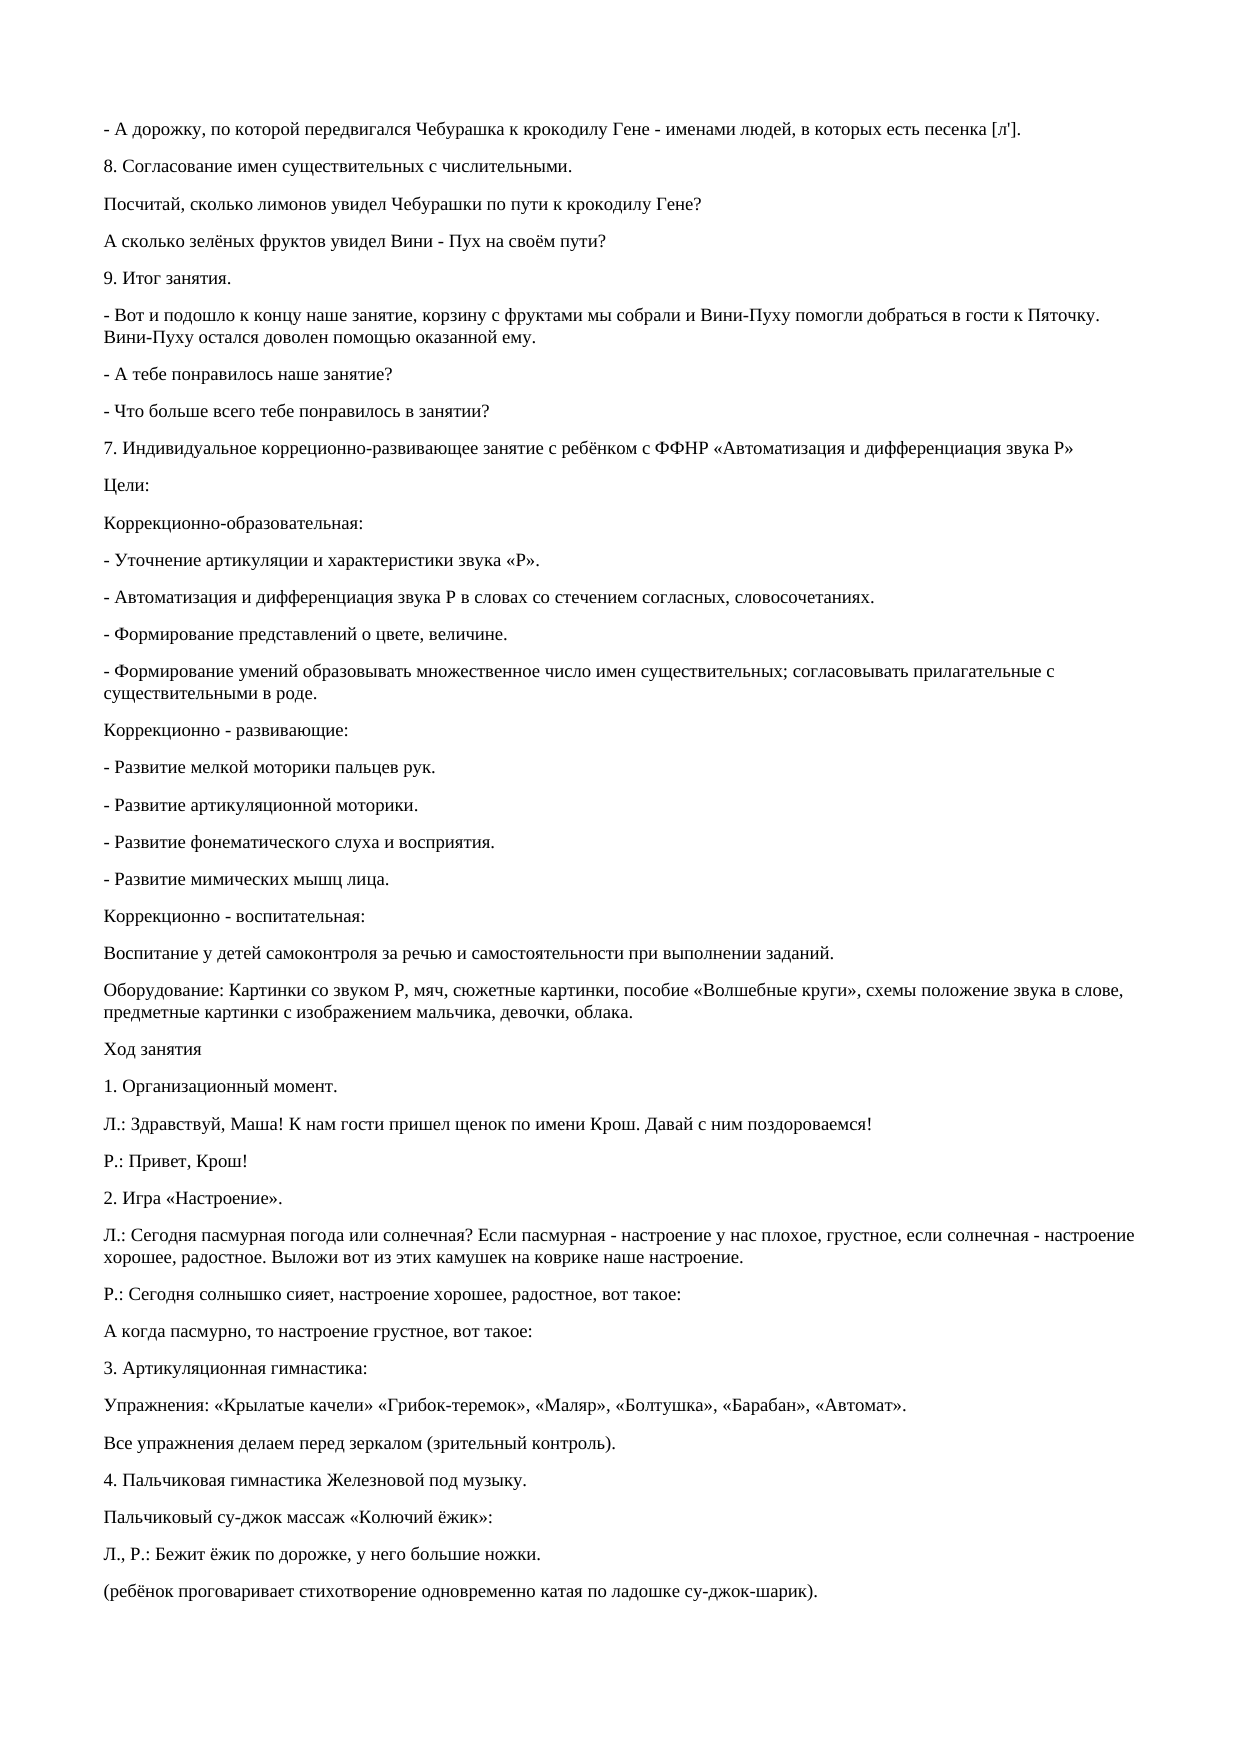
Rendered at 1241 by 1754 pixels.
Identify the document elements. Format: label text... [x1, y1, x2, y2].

text Л.: Здравствуй, Маша! К нам гости пришел щенок по имени Крош. Давай с ним поздороваемся! [103, 1112, 1152, 1134]
text Р.: Сегодня солнышко сияет, настроение хорошее, радостное, вот такое: [103, 1283, 1152, 1304]
text - Развитие фонематического слуха и восприятия. [103, 831, 1152, 852]
text Л., Р.: Бежит ёжик по дорожке, у него большие ножки. [103, 1543, 1152, 1565]
text 2. Игра «Настроение». [103, 1187, 1152, 1208]
text Оборудование: Картинки со звуком Р, мяч, сюжетные картинки, пособие «Волшебные круги», схемы положение звука в слове, предметные картинки с изображением мальчика, девочки, облака. [103, 979, 1152, 1022]
text Коррекционно - развивающие: [103, 719, 1152, 741]
text 4. Пальчиковая гимнастика Железновой под музыку. [103, 1469, 1152, 1490]
text - Развитие мелкой моторики пальцев рук. [103, 756, 1152, 778]
text Посчитай, сколько лимонов увидел Чебурашки по пути к крокодилу Гене? [103, 192, 1152, 214]
text - Вот и подошло к концу наше занятие, корзину с фруктами мы собрали и Вини-Пуху помогли добраться в гости к Пяточку. Вини-Пуху остался доволен помощью оказанной ему. [103, 304, 1152, 347]
text Коррекционно-образовательная: [103, 512, 1152, 533]
text - А тебе понравилось наше занятие? [103, 363, 1152, 384]
text - Развитие артикуляционной моторики. [103, 793, 1152, 815]
text - Формирование представлений о цвете, величине. [103, 623, 1152, 645]
text А когда пасмурно, то настроение грустное, вот такое: [103, 1320, 1152, 1342]
text Упражнения: «Крылатые качели» «Грибок-теремок», «Маляр», «Болтушка», «Барабан», «Автомат». [103, 1394, 1152, 1416]
text Л.: Сегодня пасмурная погода или солнечная? Если пасмурная - настроение у нас плохое, грустное, если солнечная - настроение хорошее, радостное. Выложи вот из этих камушек на коврике наше настроение. [103, 1224, 1152, 1267]
text 9. Итог занятия. [103, 267, 1152, 288]
text - Формирование умений образовывать множественное число имен существительных; согласовывать прилагательные с существительными в роде. [103, 660, 1152, 703]
text Цели: [103, 474, 1152, 496]
text Коррекционно - воспитательная: [103, 905, 1152, 927]
text Ход занятия [103, 1038, 1152, 1060]
text - А дорожку, по которой передвигался Чебурашка к крокодилу Гене - именами людей, в которых есть песенка [л']. [103, 118, 1152, 140]
text - Уточнение артикуляции и характеристики звука «Р». [103, 549, 1152, 570]
text 1. Организационный момент. [103, 1075, 1152, 1097]
text - Развитие мимических мышц лица. [103, 868, 1152, 889]
text 8. Согласование имен существительных с числительными. [103, 155, 1152, 177]
text Пальчиковый су-джок массаж «Колючий ёжик»: [103, 1506, 1152, 1527]
text А сколько зелёных фруктов увидел Вини - Пух на своём пути? [103, 230, 1152, 251]
text Р.: Привет, Крош! [103, 1150, 1152, 1171]
text - Автоматизация и дифференциация звука Р в словах со стечением согласных, словосочетаниях. [103, 586, 1152, 607]
text Все упражнения делаем перед зеркалом (зрительный контроль). [103, 1432, 1152, 1453]
text (ребёнок проговаривает стихотворение одновременно катая по ладошке су-джок-шарик). [103, 1580, 1152, 1602]
text 3. Артикуляционная гимнастика: [103, 1357, 1152, 1379]
text 7. Индивидуальное корреционно-развивающее занятие с ребёнком с ФФНР «Автоматизация и дифференциация звука Р» [103, 437, 1152, 459]
text - Что больше всего тебе понравилось в занятии? [103, 400, 1152, 422]
text Воспитание у детей самоконтроля за речью и самостоятельности при выполнении заданий. [103, 942, 1152, 964]
